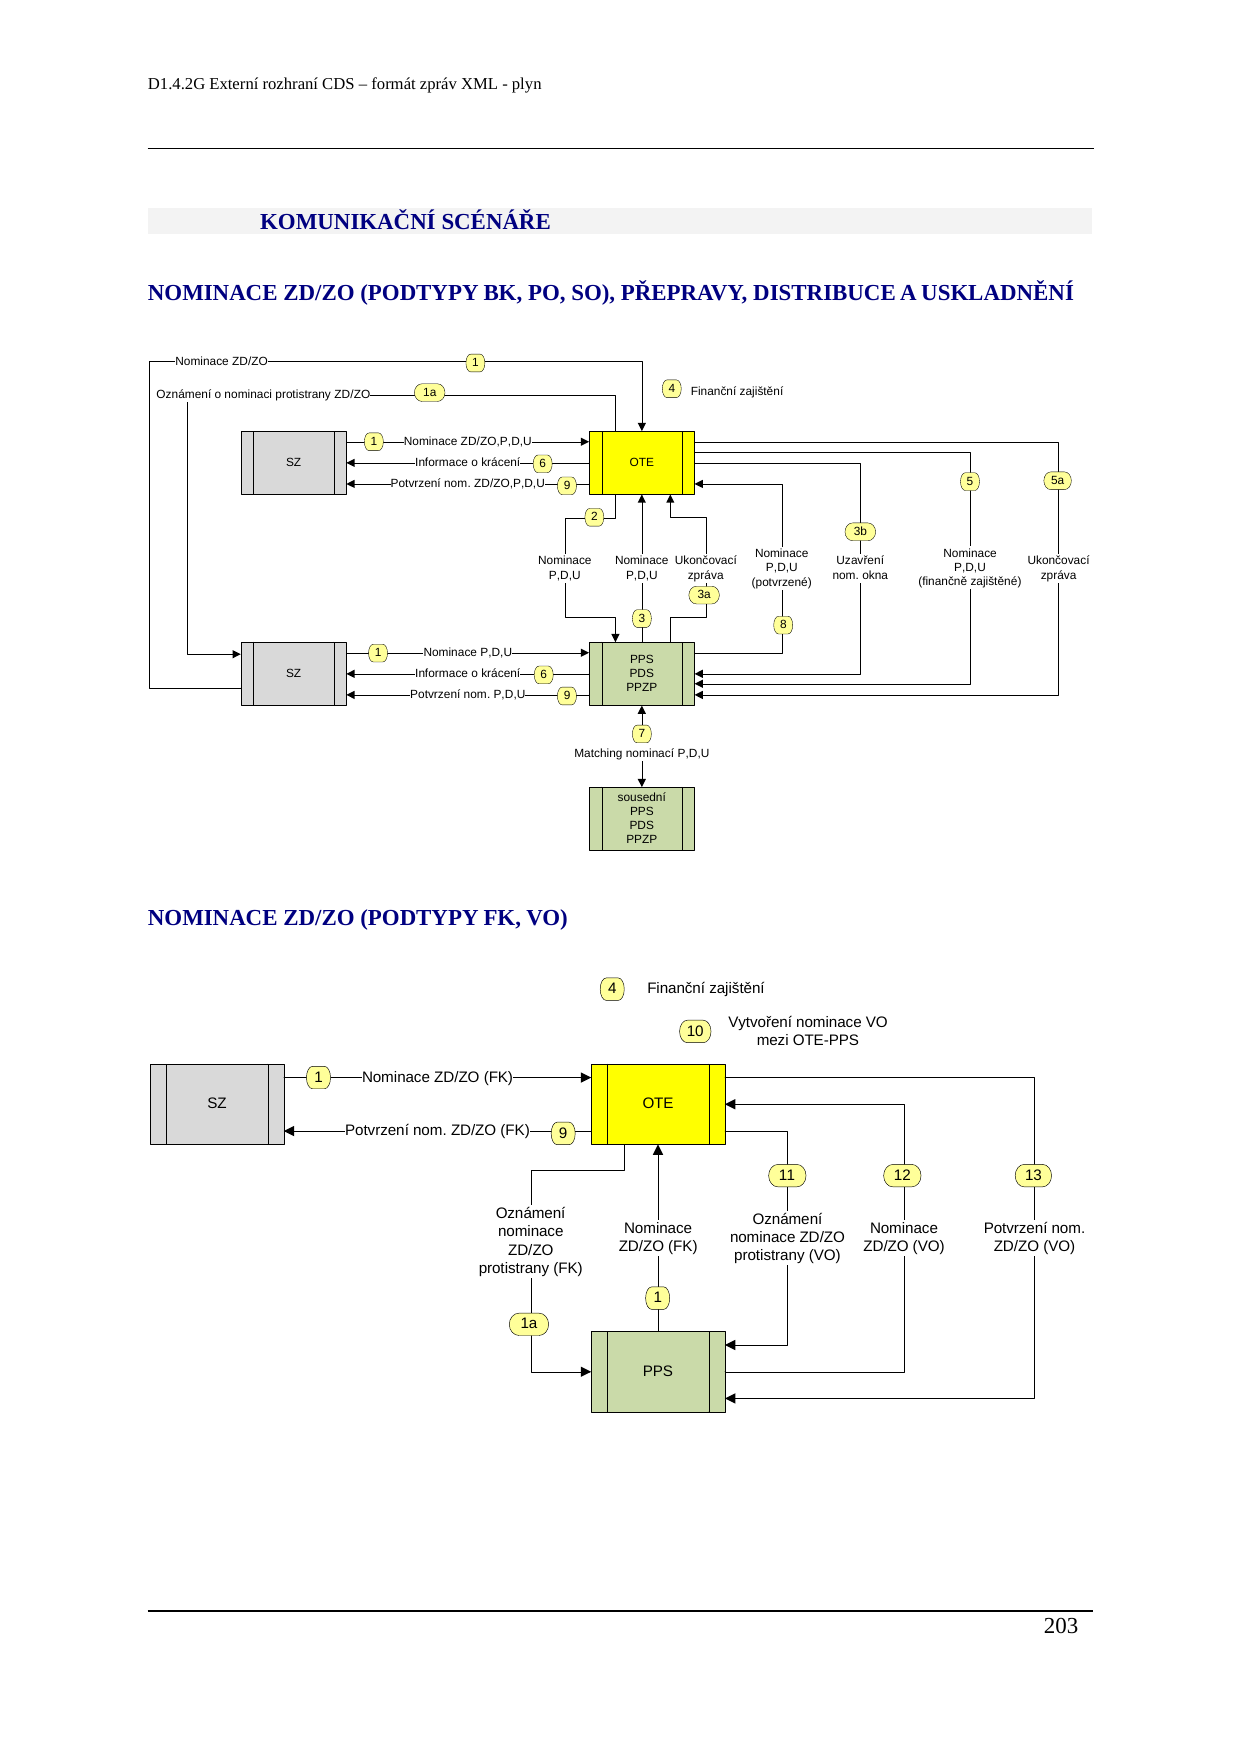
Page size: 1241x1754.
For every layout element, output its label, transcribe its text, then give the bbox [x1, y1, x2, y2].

subtitle Nominace ZD/ZO (podtypy FK, VO) [148, 904, 1092, 930]
subtitle Komunikační scénáře [148, 208, 1092, 234]
subtitle Nominace ZD/ZO (podtypy BK, PO, SO), přepravy, distribuce a uskladnění [148, 279, 1092, 306]
